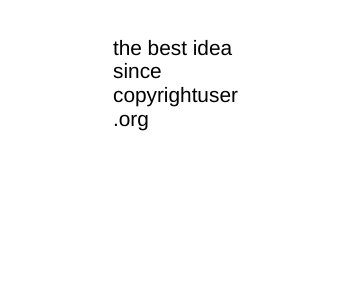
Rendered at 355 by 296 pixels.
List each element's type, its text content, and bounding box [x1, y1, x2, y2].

text the best idea since copyrightuser.org [113, 35, 242, 131]
